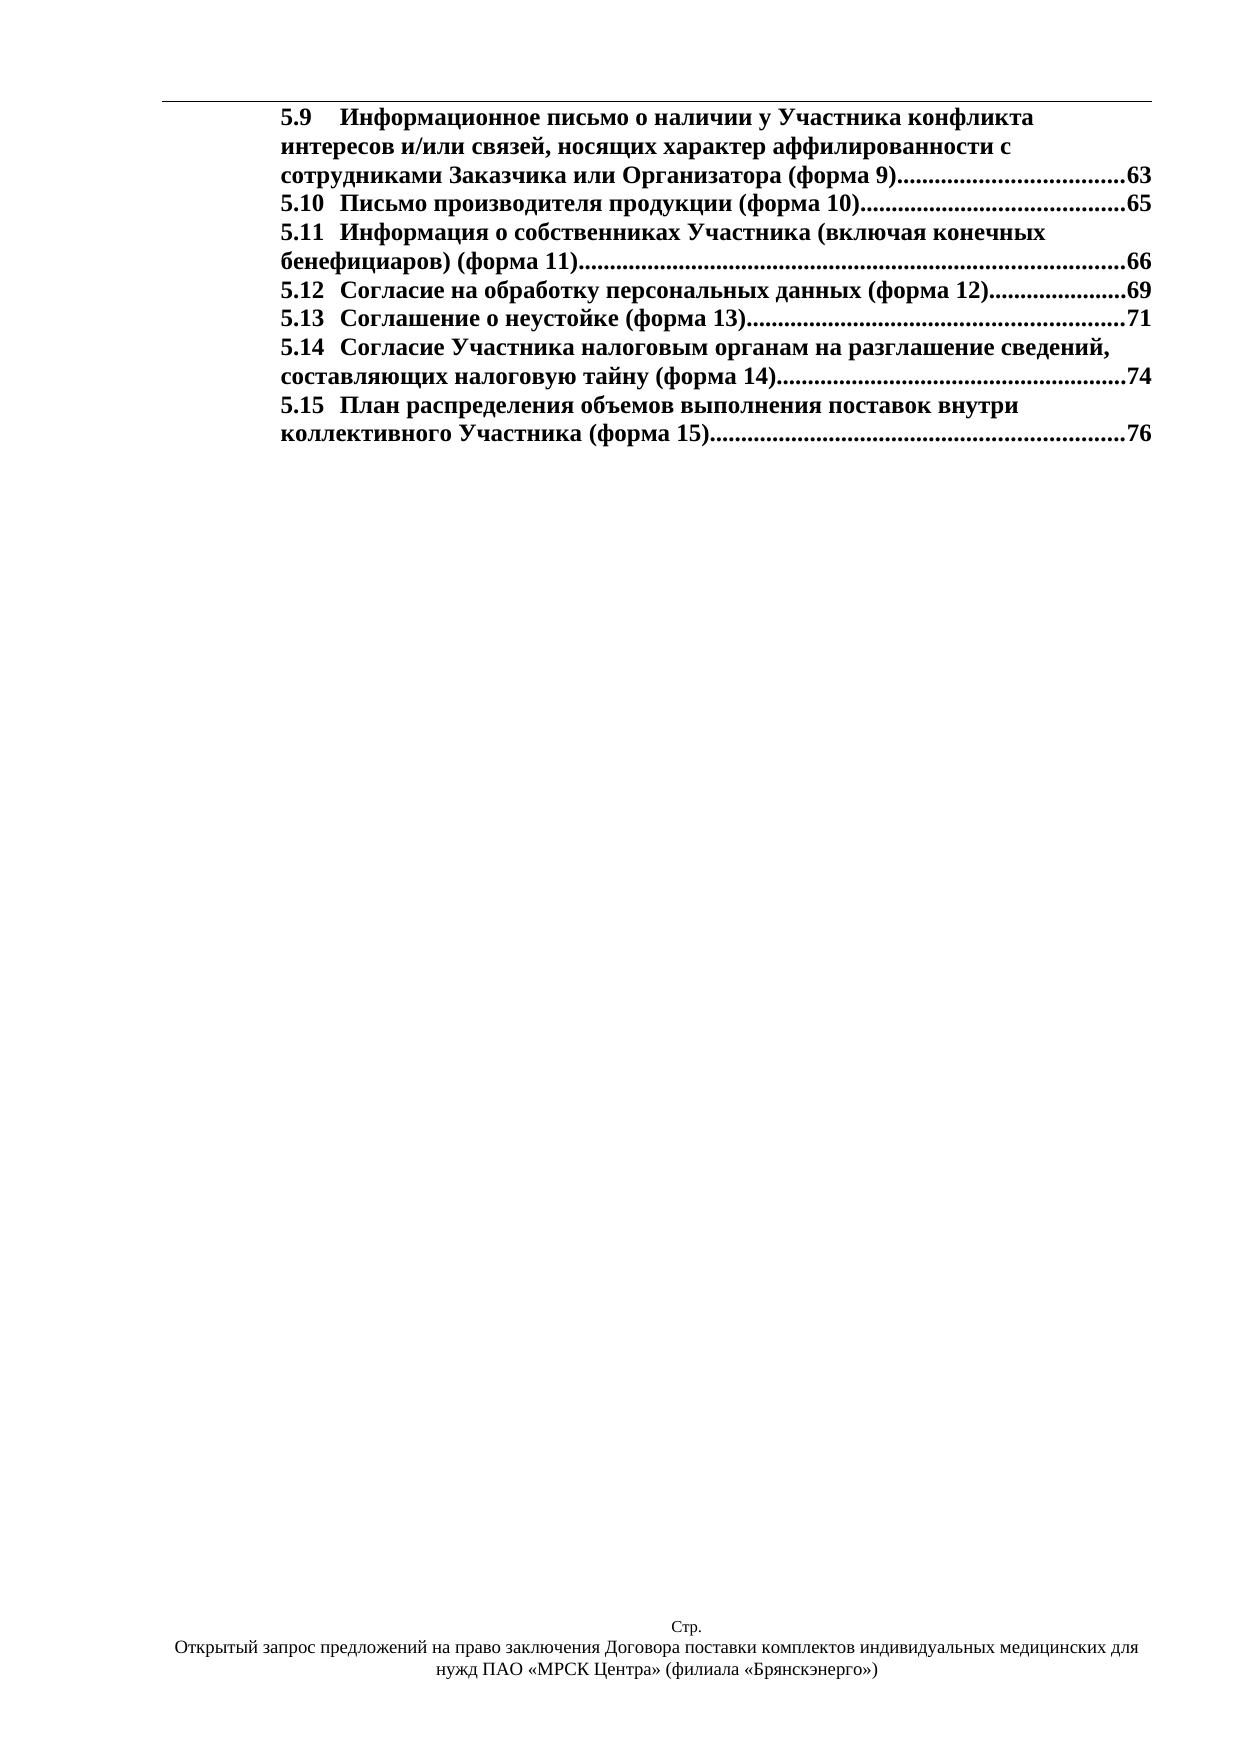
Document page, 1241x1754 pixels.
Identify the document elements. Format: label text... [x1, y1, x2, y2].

text 5.15 План распределения объемов выполнения поставок внутри коллективного Участника (форма 15) 76 [280, 390, 1133, 447]
text 5.11 Информация о собственниках Участника (включая конечных бенефициаров) (форма 11) 66 [280, 217, 1133, 275]
text 5.10 Письмо производителя продукции (форма 10) 65 [280, 188, 1133, 217]
text 5.12 Согласие на обработку персональных данных (форма 12) 69 [280, 275, 1133, 303]
text 5.14 Согласие Участника налоговым органам на разглашение сведений, составляющих налоговую тайну (форма 14) 74 [280, 332, 1133, 390]
text 5.13 Соглашение о неустойке (форма 13) 71 [280, 303, 1133, 332]
text 5.9 Информационное письмо о наличии у Участника конфликта интересов и/или связей, носящих характер аффилированности с сотрудниками Заказчика или Организатора (форма 9) 63 [280, 102, 1133, 188]
